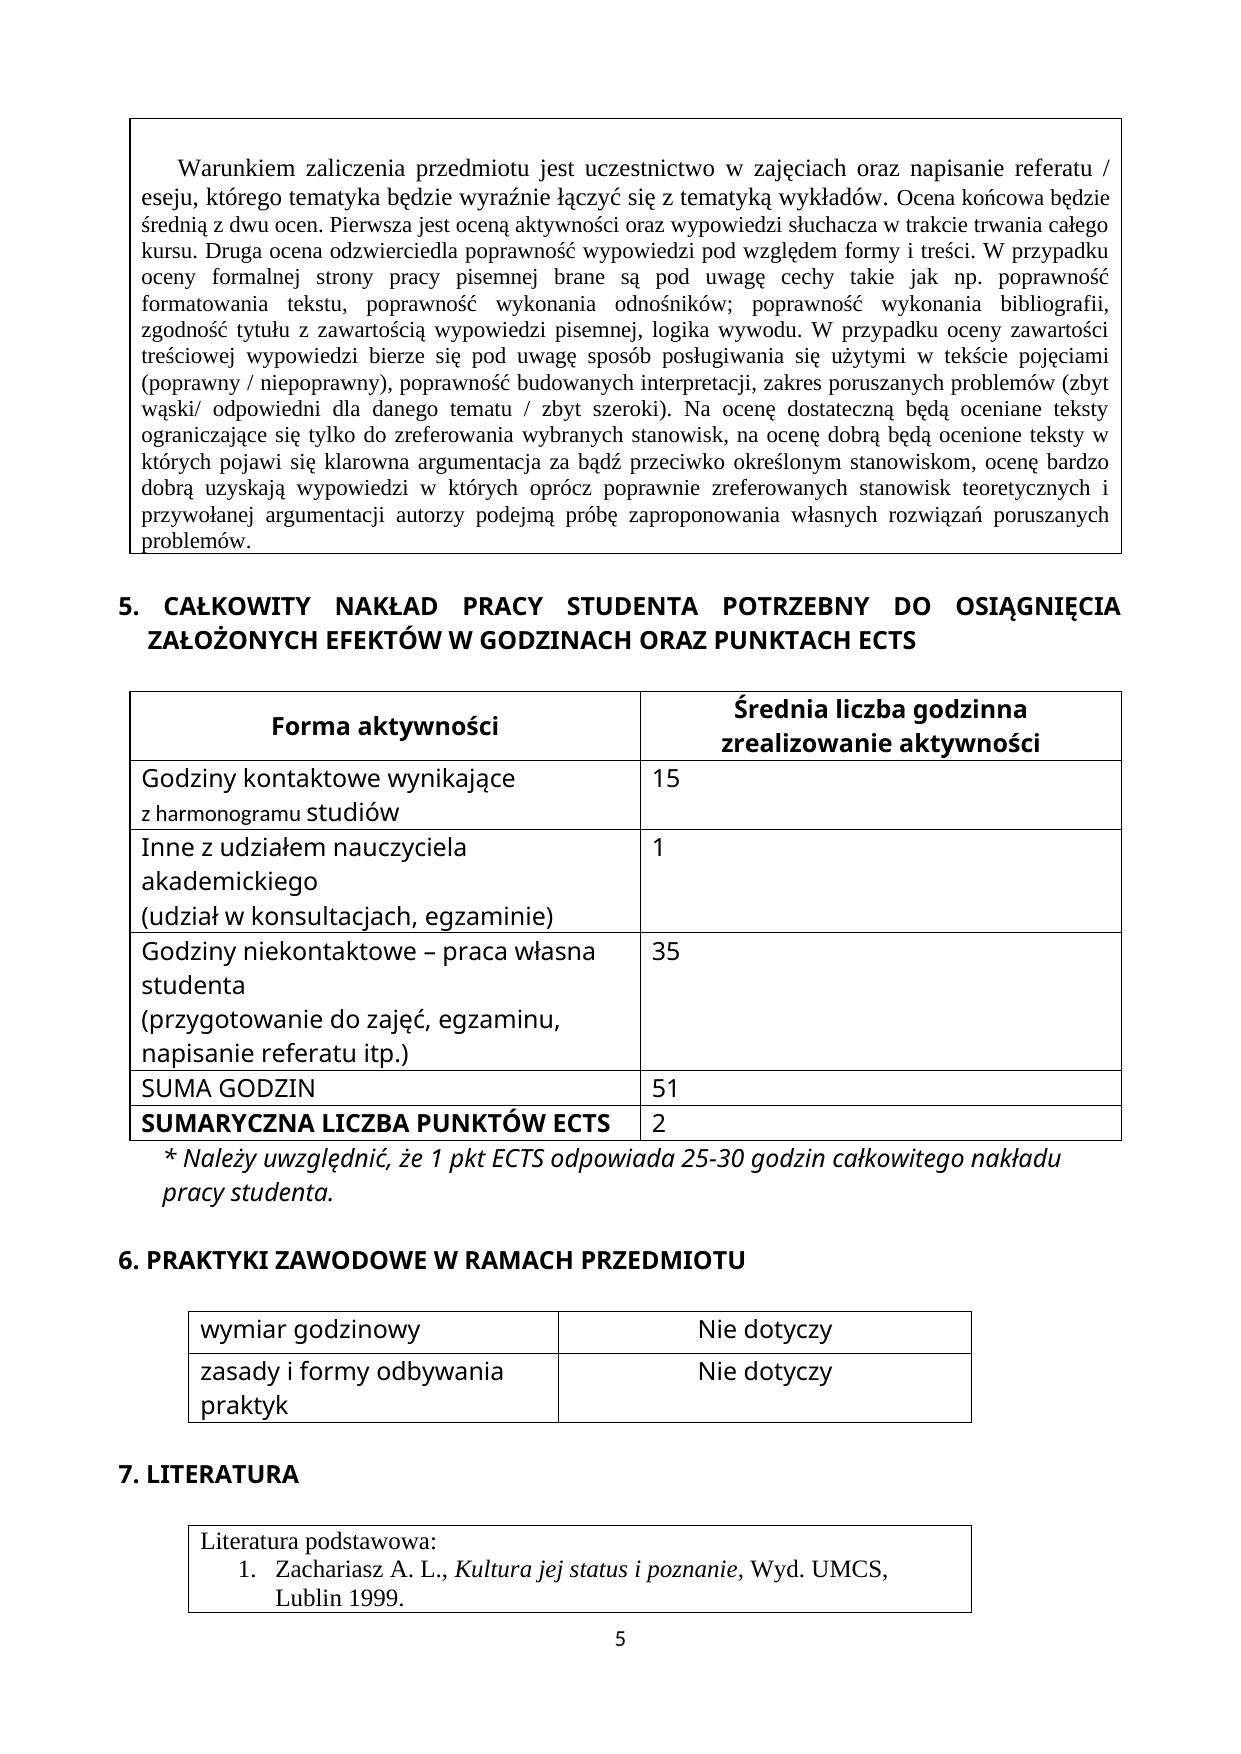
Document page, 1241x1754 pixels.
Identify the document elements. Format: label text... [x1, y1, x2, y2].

table_cell Godziny kontaktowe wynikające z harmonogramu studiów [131, 761, 640, 829]
table_cell Godziny niekontaktowe – praca własna studenta (przygotowanie do zajęć, egzaminu, napisanie referatu itp.) [131, 933, 640, 1069]
table_cell 51 [641, 1071, 1121, 1104]
text 6. PRAKTYKI ZAWODOWE W RAMACH PRZEDMIOTU [118, 1243, 1122, 1277]
table_cell Inne z udziałem nauczyciela akademickiego (udział w konsultacjach, egzaminie) [131, 830, 640, 932]
table_cell 1 [641, 830, 1121, 932]
table_cell SUMA GODZIN [131, 1071, 640, 1104]
table_cell zasady i formy odbywania praktyk [189, 1354, 558, 1422]
table_cell SUMARYCZNA LICZBA PUNKTÓW ECTS [131, 1106, 640, 1140]
table_cell 15 [641, 761, 1121, 829]
text 5. CAŁKOWITY NAKŁAD PRACY STUDENTA POTRZEBNY DO OSIĄGNIĘCIA ZAŁOŻONYCH EFEKTÓW W GODZINACH ORAZ PUNKTACH ECTS [118, 588, 1122, 657]
table_header Forma aktywności [131, 692, 640, 760]
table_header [189, 1526, 971, 1612]
table_cell Nie dotyczy [559, 1354, 971, 1422]
table_cell 35 [641, 933, 1121, 1069]
table_header Średnia liczba godzinna zrealizowanie aktywności [641, 692, 1121, 760]
table_header Nie dotyczy [559, 1312, 971, 1352]
table_cell 2 [641, 1106, 1121, 1140]
text 7. LITERATURA [118, 1457, 1122, 1491]
text * Należy uwzględnić, że 1 pkt ECTS odpowiada 25-30 godzin całkowitego nakładu pracy studenta. [162, 1141, 1122, 1209]
table_header Warunkiem zaliczenia przedmiotu jest uczestnictwo w zajęciach oraz napisanie referatu / eseju, którego tematyka będzie wyraźnie łączyć się z tematyką wykładów. Ocena końcowa będzie średnią z dwu ocen. Pierwsza jest oceną aktywności oraz wypowiedzi słuchacza w trakcie trwania całego kursu. Druga ocena odzwierciedla poprawność wypowiedzi pod względem formy i treści. W przypadku oceny formalnej strony pracy pisemnej brane są pod uwagę cechy takie jak np. poprawność formatowania tekstu, poprawność wykonania odnośników; poprawność wykonania bibliografii, zgodność tytułu z zawartością wypowiedzi pisemnej, logika wywodu. W przypadku oceny zawartości treściowej wypowiedzi bierze się pod uwagę sposób posługiwania się użytymi w tekście pojęciami (poprawny / niepoprawny), poprawność budowanych interpretacji, zakres poruszanych problemów (zbyt wąski/ odpowiedni dla danego tematu / zbyt szeroki). Na ocenę dostateczną będą oceniane teksty ograniczające się tylko do zreferowania wybranych stanowisk, na ocenę dobrą będą ocenione teksty w których pojawi się klarowna argumentacja za bądź przeciwko określonym stanowiskom, ocenę bardzo dobrą uzyskają wypowiedzi w których oprócz poprawnie zreferowanych stanowisk teoretycznych i przywołanej argumentacji autorzy podejmą próbę zaproponowania własnych rozwiązań poruszanych problemów. [131, 119, 1121, 553]
table_header wymiar godzinowy [189, 1312, 558, 1352]
